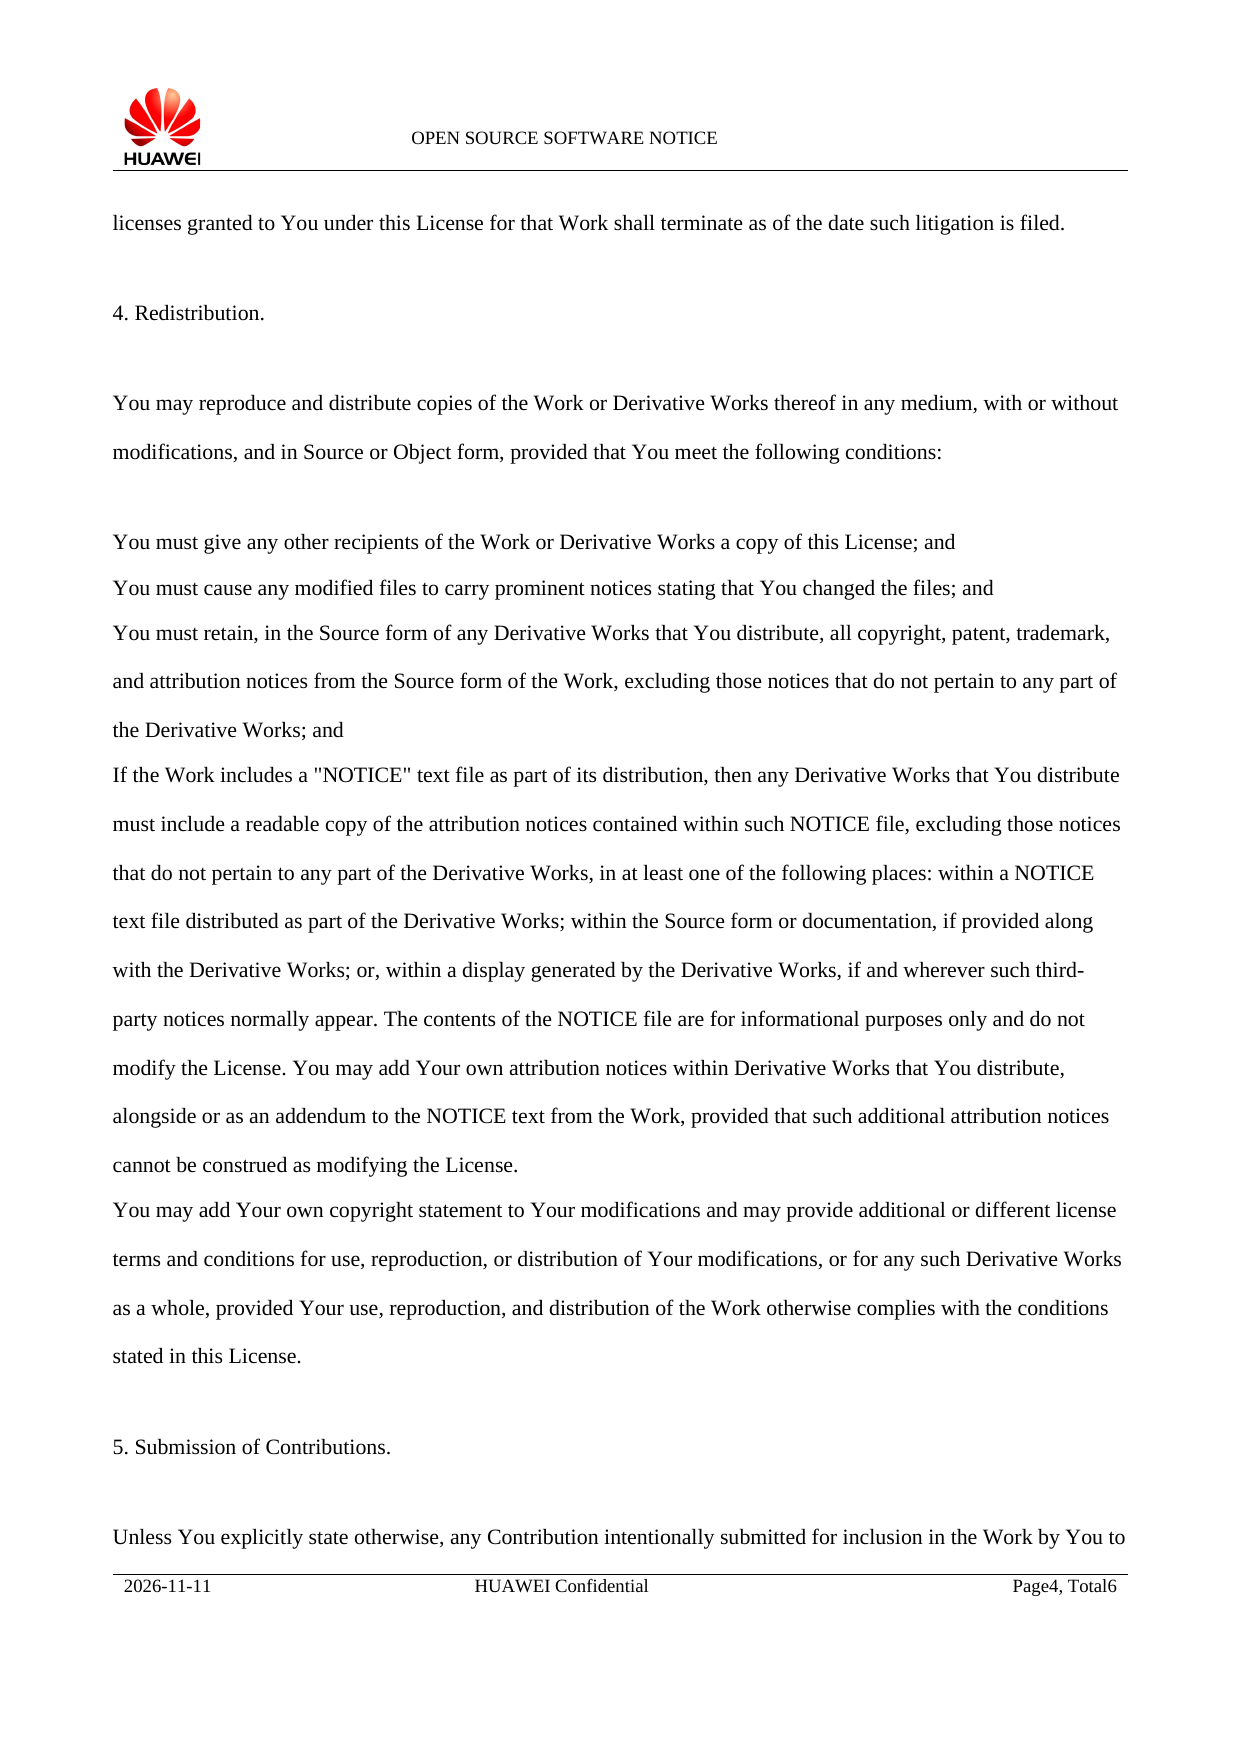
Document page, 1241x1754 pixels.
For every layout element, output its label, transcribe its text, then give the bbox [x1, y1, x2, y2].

text 5. Submission of Contributions. [112, 1430, 1128, 1463]
text You must retain, in the Source form of any Derivative Works that You distribute, all copyright, patent, trademark, and attribution notices from the Source form of the Work, excluding those notices that do not pertain to any part of the Derivative Works; and [112, 616, 1128, 746]
text You must give any other recipients of the Work or Derivative Works a copy of this License; and [112, 526, 1128, 558]
text You must cause any modified files to carry prominent notices stating that You changed the files; and [112, 571, 1128, 603]
text 4. Redistribution. [112, 297, 1128, 329]
text You may reproduce and distribute copies of the Work or Derivative Works thereof in any medium, with or without modifications, and in Source or Object form, provided that You meet the following conditions: [112, 387, 1128, 468]
text You may add Your own copyright statement to Your modifications and may provide additional or different license terms and conditions for use, reproduction, or distribution of Your modifications, or for any such Derivative Works as a whole, provided Your use, reproduction, and distribution of the Work otherwise complies with the conditions stated in this License. [112, 1194, 1128, 1372]
picture [124, 88, 201, 165]
text If the Work includes a "NOTICE" text file as part of its distribution, then any Derivative Works that You distribute must include a readable copy of the attribution notices contained within such NOTICE file, excluding those notices that do not pertain to any part of the Derivative Works, in at least one of the following places: within a NOTICE text file distributed as part of the Derivative Works; within the Source form or documentation, if provided along with the Derivative Works; or, within a display generated by the Derivative Works, if and wherever such third-party notices normally appear. The contents of the NOTICE file are for informational purposes only and do not modify the License. You may add Your own attribution notices within Derivative Works that You distribute, alongside or as an addendum to the NOTICE text from the Work, provided that such additional attribution notices cannot be construed as modifying the License. [112, 758, 1128, 1181]
